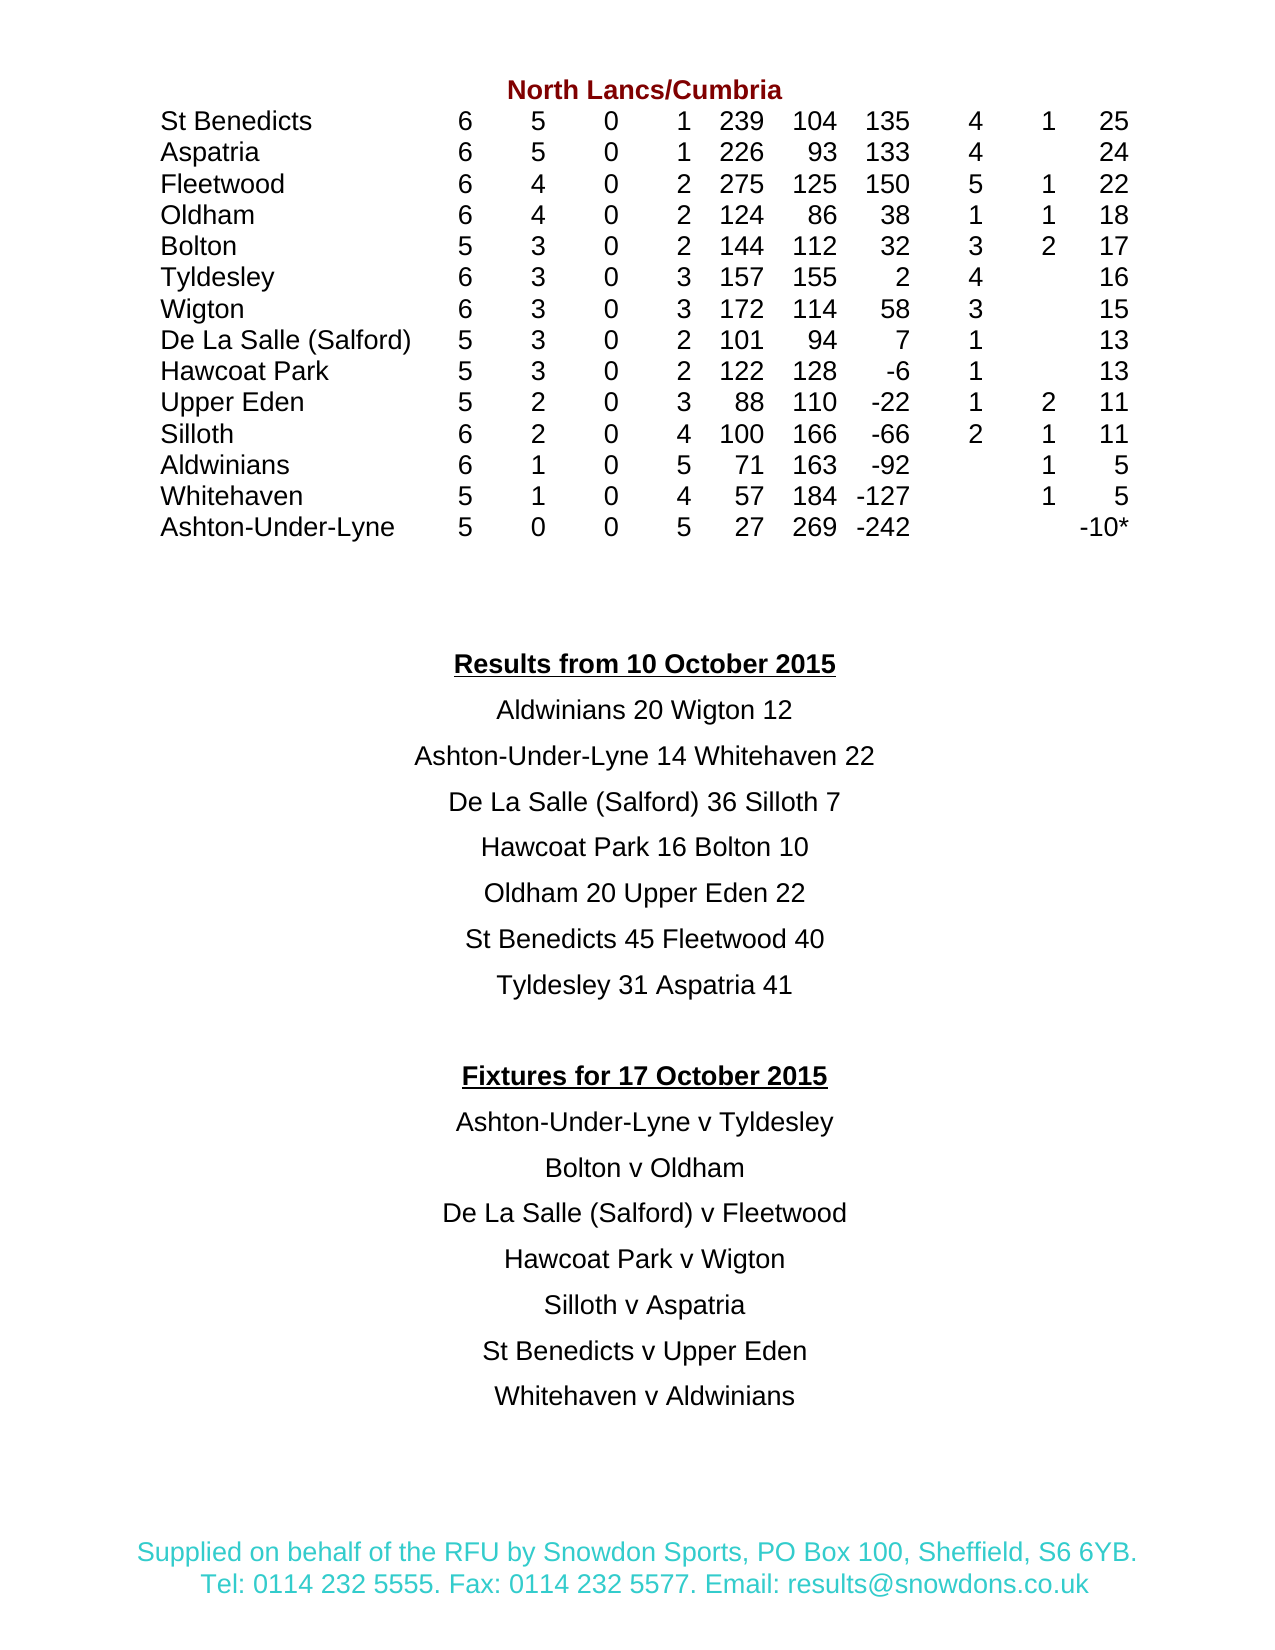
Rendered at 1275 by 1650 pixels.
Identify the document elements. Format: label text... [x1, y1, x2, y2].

text Ashton-Under-Lyne 14 Whitehaven 22 [137, 740, 1152, 771]
text Supplied on behalf of the RFU by Snowdon Sports, PO Box 100, Sheffield, S6 6YB. [123, 1536, 1152, 1568]
text St Benedicts 6 5 0 1 239 104 135 4 1 25 [137, 105, 1152, 136]
text Tyldesley 6 3 0 3 157 155 2 4 16 [137, 261, 1152, 293]
text Whitehaven 5 1 0 4 57 184 -127 1 5 [137, 480, 1152, 511]
text Oldham 6 4 0 2 124 86 38 1 1 18 [137, 199, 1152, 230]
text Hawcoat Park 5 3 0 2 122 128 -6 1 13 [137, 355, 1152, 386]
text St Benedicts 45 Fleetwood 40 [137, 923, 1152, 954]
text Aldwinians 20 Wigton 12 [137, 694, 1152, 726]
text De La Salle (Salford) v Fleetwood [137, 1197, 1152, 1228]
text Hawcoat Park v Wigton [137, 1243, 1152, 1274]
text Oldham 20 Upper Eden 22 [137, 877, 1152, 908]
text Bolton 5 3 0 2 144 112 32 3 2 17 [137, 230, 1152, 261]
text Wigton 6 3 0 3 172 114 58 3 15 [137, 293, 1152, 324]
text Ashton-Under-Lyne v Tyldesley [137, 1106, 1152, 1137]
text Upper Eden 5 2 0 3 88 110 -22 1 2 11 [137, 386, 1152, 418]
text De La Salle (Salford) 36 Silloth 7 [137, 786, 1152, 817]
text Tyldesley 31 Aspatria 41 [137, 969, 1152, 1000]
text Whitehaven v Aldwinians [137, 1380, 1152, 1411]
text Fixtures for 17 October 2015 [137, 1060, 1152, 1091]
text Ashton-Under-Lyne 5 0 0 5 27 269 -242 -10* [137, 511, 1152, 543]
text Aldwinians 6 1 0 5 71 163 -92 1 5 [137, 449, 1152, 480]
text Aspatria 6 5 0 1 226 93 133 4 24 [137, 136, 1152, 168]
text Hawcoat Park 16 Bolton 10 [137, 831, 1152, 863]
text Bolton v Oldham [137, 1152, 1152, 1183]
text Silloth v Aspatria [137, 1289, 1152, 1320]
text Tel: 0114 232 5555. Fax: 0114 232 5577. Email: results@snowdons.co.uk [137, 1568, 1152, 1599]
text Silloth 6 2 0 4 100 166 -66 2 1 11 [137, 418, 1152, 449]
text Results from 10 October 2015 [137, 648, 1152, 680]
text De La Salle (Salford) 5 3 0 2 101 94 7 1 13 [137, 324, 1152, 355]
text St Benedicts v Upper Eden [137, 1334, 1152, 1366]
text North Lancs/Cumbria [137, 74, 1152, 105]
text Fleetwood 6 4 0 2 275 125 150 5 1 22 [137, 168, 1152, 199]
